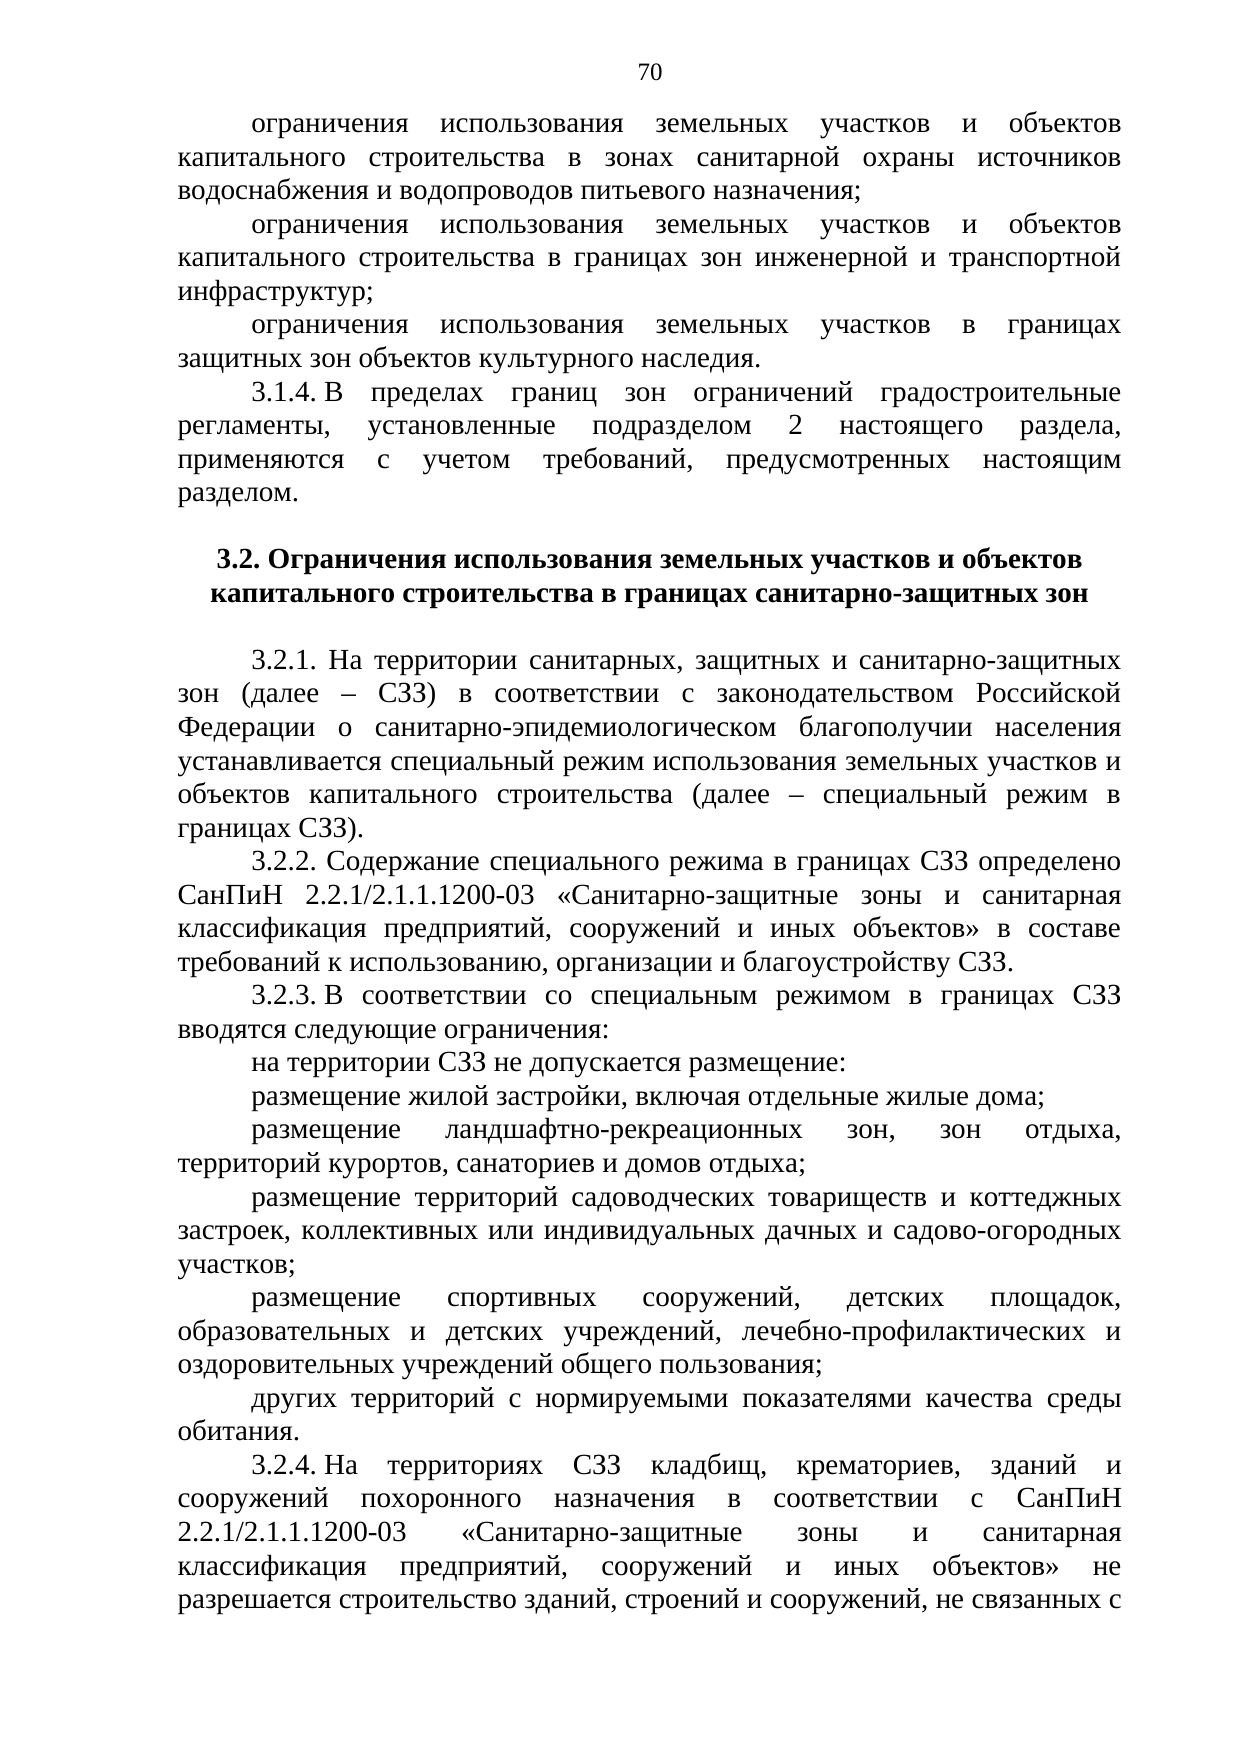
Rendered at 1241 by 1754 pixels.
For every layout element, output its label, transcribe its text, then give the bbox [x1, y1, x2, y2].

list размещение спортивных сооружений, детских площадок, образовательных и детских учреждений, лечебно-профилактических и оздоровительных учреждений общего пользования; [177, 1279, 1122, 1380]
text 3.2.3. В соответствии со специальным режимом в границах СЗЗ вводятся следующие ограничения: [177, 977, 1122, 1044]
list других территорий с нормируемыми показателями качества среды обитания. [177, 1380, 1122, 1447]
list ограничения использования земельных участков и объектов капитального строительства в зонах санитарной охраны источников водоснабжения и водопроводов питьевого назначения; [177, 105, 1122, 206]
text 3.2.2. Содержание специального режима в границах СЗЗ определено СанПиН 2.2.1/2.1.1.1200-03 «Санитарно-защитные зоны и санитарная классификация предприятий, сооружений и иных объектов» в составе требований к использованию, организации и благоустройству СЗЗ. [177, 843, 1122, 977]
list размещение жилой застройки, включая отдельные жилые дома; [177, 1078, 1122, 1112]
text на территории СЗЗ не допускается размещение: [177, 1044, 1122, 1078]
list размещение ландшафтно-рекреационных зон, зон отдыха, территорий курортов, санаториев и домов отдыха; [177, 1112, 1122, 1179]
text 3.2.1. На территории санитарных, защитных и санитарно-защитных зон (далее – СЗЗ) в соответствии с законодательством Российской Федерации о санитарно-эпидемиологическом благополучии населения устанавливается специальный режим использования земельных участков и объектов капитального строительства (далее – специальный режим в границах СЗЗ). [177, 642, 1122, 843]
text 3.1.4. В пределах границ зон ограничений градостроительные регламенты, установленные подразделом 2 настоящего раздела, применяются с учетом требований, предусмотренных настоящим разделом. [177, 374, 1122, 508]
list размещение территорий садоводческих товариществ и коттеджных застроек, коллективных или индивидуальных дачных и садово-огородных участков; [177, 1179, 1122, 1279]
list ограничения использования земельных участков и объектов капитального строительства в границах зон инженерной и транспортной инфраструктур; [177, 206, 1122, 307]
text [177, 1447, 1122, 1615]
list ограничения использования земельных участков в границах защитных зон объектов культурного наследия. [177, 307, 1122, 374]
text 3.2. Ограничения использования земельных участков и объектов капитального строительства в границах санитарно-защитных зон [177, 541, 1122, 608]
